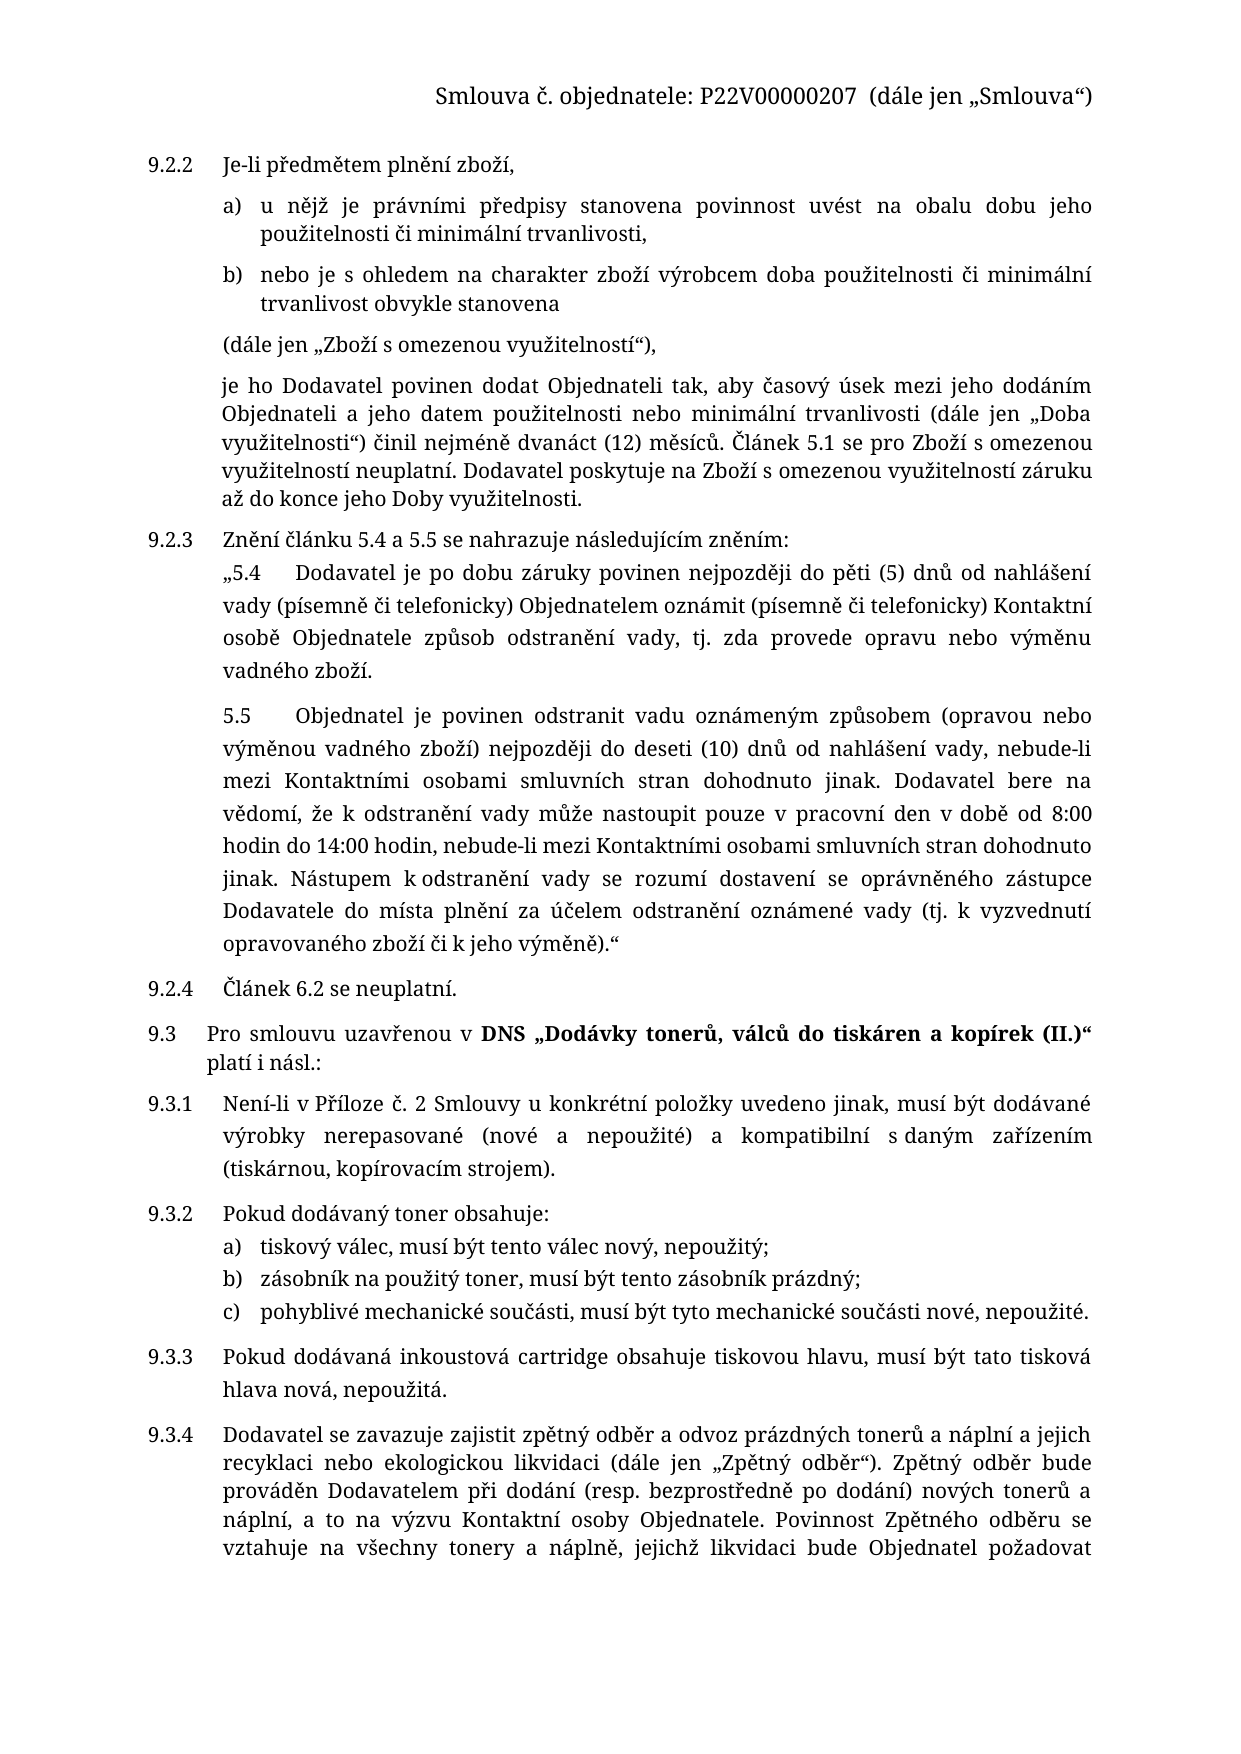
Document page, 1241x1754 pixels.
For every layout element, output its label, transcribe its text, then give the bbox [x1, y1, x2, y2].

list Je-li předmětem plnění zboží, [148, 150, 1093, 179]
list Pro smlouvu uzavřenou v DNS „Dodávky tonerů, válců do tiskáren a kopírek (II.)“ platí i násl.: [148, 1019, 1093, 1076]
list zásobník na použitý toner, musí být tento zásobník prázdný; [223, 1264, 1093, 1293]
list Pokud dodávaná inkoustová cartridge obsahuje tiskovou hlavu, musí být tato tisková hlava nová, nepoužitá. [148, 1342, 1093, 1403]
list „5.4 Dodavatel je po dobu záruky povinen nejpozději do pěti (5) dnů od nahlášení vady (písemně či telefonicky) Objednatelem oznámit (písemně či telefonicky) Kontaktní osobě Objednatele způsob odstranění vady, tj. zda provede opravu nebo výměnu vadného zboží. [223, 558, 1093, 684]
list tiskový válec, musí být tento válec nový, nepoužitý; [223, 1232, 1093, 1260]
list u nějž je právními předpisy stanovena povinnost uvést na obalu dobu jeho použitelnosti či minimální trvanlivosti, [223, 191, 1093, 248]
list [148, 1420, 1093, 1562]
text je ho Dodavatel povinen dodat Objednateli tak, aby časový úsek mezi jeho dodáním Objednateli a jeho datem použitelnosti nebo minimální trvanlivosti (dále jen „Doba využitelnosti“) činil nejméně dvanáct (12) měsíců. Článek 5.1 se pro Zboží s omezenou využitelností neuplatní. Dodavatel poskytuje na Zboží s omezenou využitelností záruku až do konce jeho Doby využitelnosti. [221, 371, 1093, 513]
list pohyblivé mechanické součásti, musí být tyto mechanické součásti nové, nepoužité. [223, 1297, 1093, 1325]
list Znění článku 5.4 a 5.5 se nahrazuje následujícím zněním: [148, 526, 1093, 554]
list Článek 6.2 se neuplatní. [148, 974, 1093, 1003]
list Není-li v Příloze č. 2 Smlouvy u konkrétní položky uvedeno jinak, musí být dodávané výrobky nerepasované (nové a nepoužité) a kompatibilní s daným zařízením (tiskárnou, kopírovacím strojem). [148, 1089, 1093, 1182]
list 5.5 Objednatel je povinen odstranit vadu oznámeným způsobem (opravou nebo výměnou vadného zboží) nejpozději do deseti (10) dnů od nahlášení vady, nebude-li mezi Kontaktními osobami smluvních stran dohodnuto jinak. Dodavatel bere na vědomí, že k odstranění vady může nastoupit pouze v pracovní den v době od 8:00 hodin do 14:00 hodin, nebude-li mezi Kontaktními osobami smluvních stran dohodnuto jinak. Nástupem k odstranění vady se rozumí dostavení se oprávněného zástupce Dodavatele do místa plnění za účelem odstranění oznámené vady (tj. k vyzvednutí opravovaného zboží či k jeho výměně).“ [223, 701, 1093, 958]
list Pokud dodávaný toner obsahuje: [148, 1199, 1093, 1228]
text (dále jen „Zboží s omezenou využitelností“), [223, 330, 1093, 358]
list nebo je s ohledem na charakter zboží výrobcem doba použitelnosti či minimální trvanlivost obvykle stanovena [223, 261, 1093, 317]
